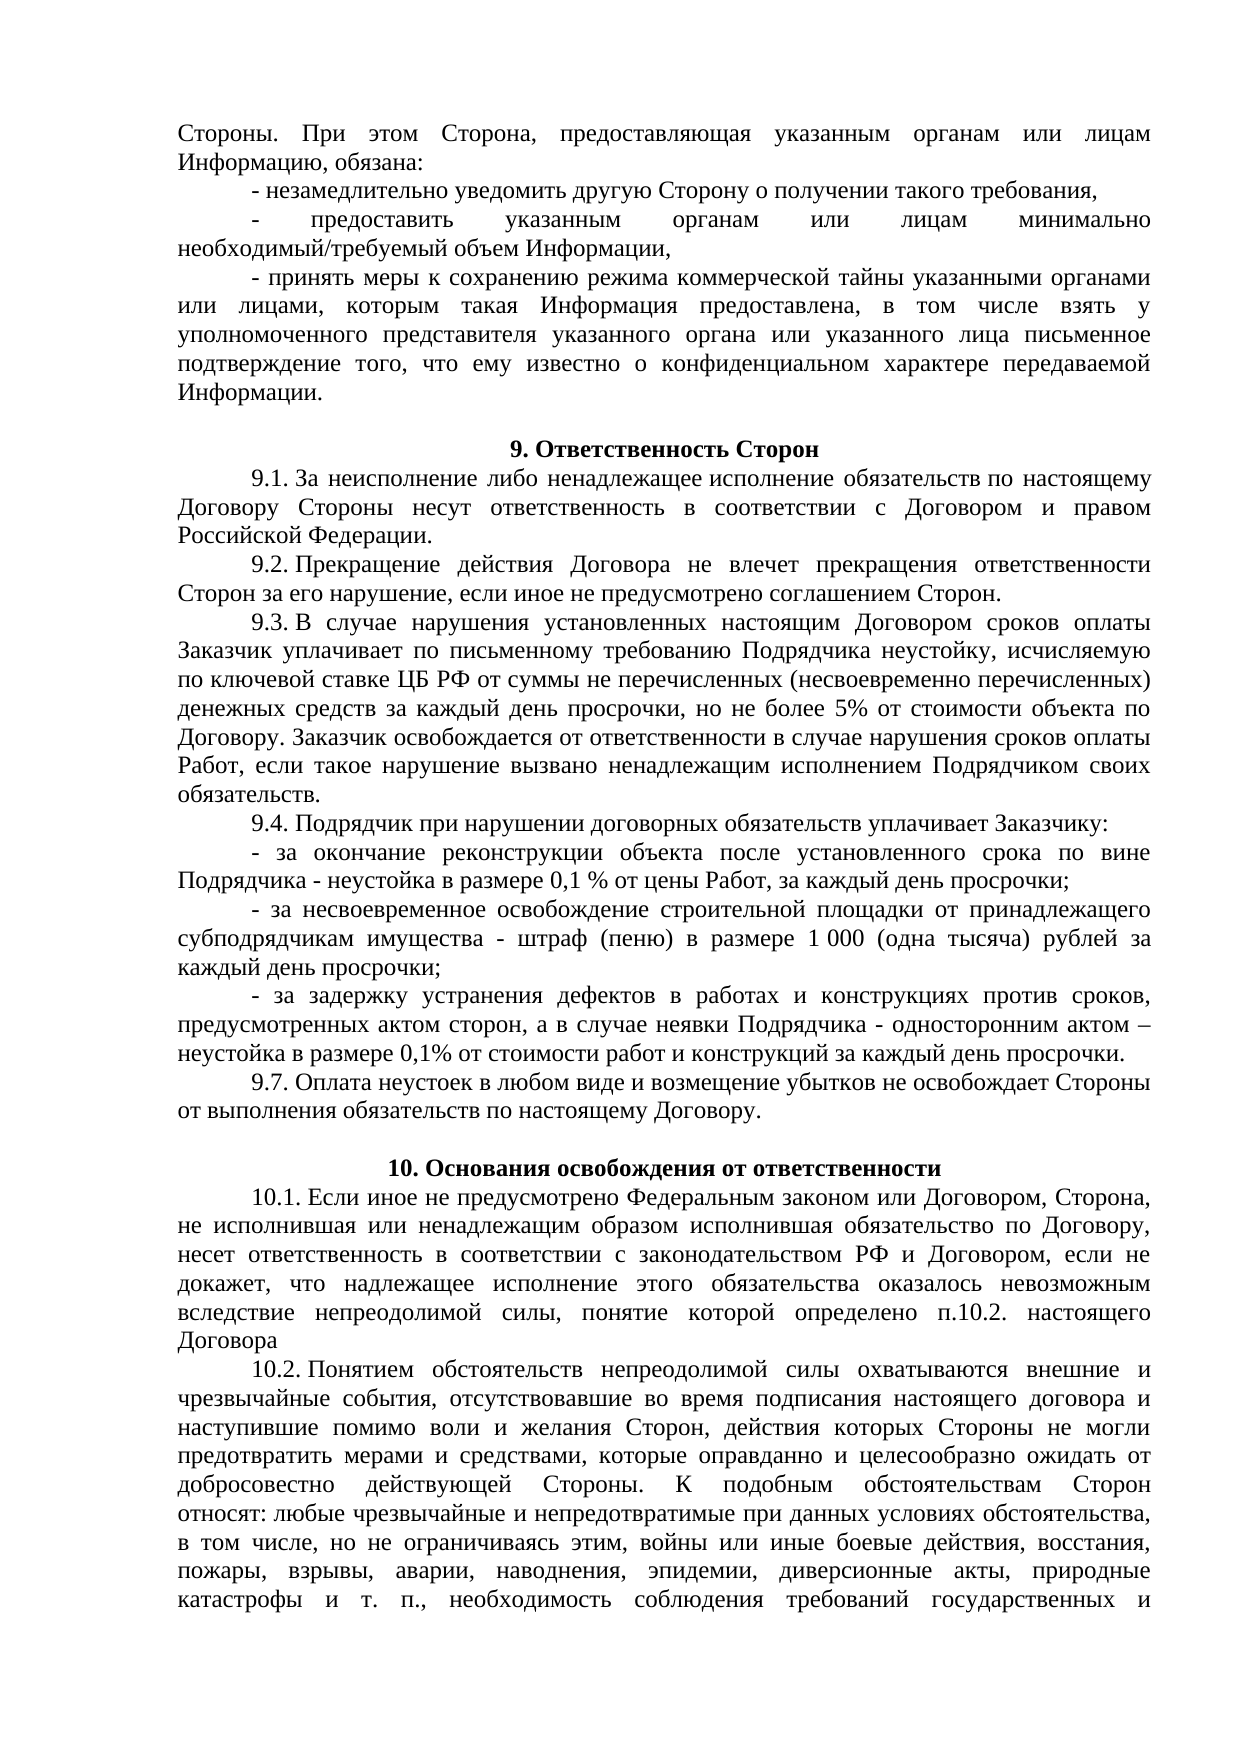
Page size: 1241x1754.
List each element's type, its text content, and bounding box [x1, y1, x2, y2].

text - принять меры к сохранению режима коммерческой тайны указанными органами или лицами, которым такая Информация предоставлена, в том числе взять у уполномоченного представителя указанного органа или указанного лица письменное подтверждение того, что ему известно о конфиденциальном характере передаваемой Информации. [177, 262, 1152, 406]
text - за окончание реконструкции объекта после установленного срока по вине Подрядчика - неустойка в размере 0,1 % от цены Работ, за каждый день просрочки; [177, 837, 1152, 894]
text 9.2. Прекращение действия Договора не влечет прекращения ответственности Сторон за его нарушение, если иное не предусмотрено соглашением Сторон. [177, 549, 1152, 607]
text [177, 1354, 1152, 1613]
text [177, 118, 1152, 176]
text 9.7. Оплата неустоек в любом виде и возмещение убытков не освобождает Стороны от выполнения обязательств по настоящему Договору. [177, 1067, 1152, 1124]
text 9. Ответственность Сторон [177, 434, 1152, 463]
text 10. Основания освобождения от ответственности [177, 1153, 1152, 1182]
text - незамедлительно уведомить другую Сторону о получении такого требования, [177, 176, 1152, 204]
text - за задержку устранения дефектов в работах и конструкциях против сроков, предусмотренных актом сторон, а в случае неявки Подрядчика - односторонним актом – неустойка в размере 0,1% от стоимости работ и конструкций за каждый день просрочки. [177, 981, 1152, 1067]
text - за несвоевременное освобождение строительной площадки от принадлежащего субподрядчикам имущества - штраф (пеню) в размере 1 000 (одна тысяча) рублей за каждый день просрочки; [177, 894, 1152, 981]
text - предоставить указанным органам или лицам минимально необходимый/требуемый объем Информации, [177, 204, 1152, 262]
text 10.1. Если иное не предусмотрено Федеральным законом или Договором, Сторона, не исполнившая или ненадлежащим образом исполнившая обязательство по Договору, несет ответственность в соответствии с законодательством РФ и Договором, если не докажет, что надлежащее исполнение этого обязательства оказалось невозможным вследствие непреодолимой силы, понятие которой определено п.10.2. настоящего Договора [177, 1182, 1152, 1354]
text 9.3. В случае нарушения установленных настоящим Договором сроков оплаты Заказчик уплачивает по письменному требованию Подрядчика неустойку, исчисляемую по ключевой ставке ЦБ РФ от суммы не перечисленных (несвоевременно перечисленных) денежных средств за каждый день просрочки, но не более 5% от стоимости объекта по Договору. Заказчик освобождается от ответственности в случае нарушения сроков оплаты Работ, если такое нарушение вызвано ненадлежащим исполнением Подрядчиком своих обязательств. [177, 607, 1152, 808]
text 9.4. Подрядчик при нарушении договорных обязательств уплачивает Заказчику: [177, 808, 1152, 837]
text 9.1. За неисполнение либо ненадлежащее исполнение обязательств по настоящему Договору Стороны несут ответственность в соответствии с Договором и правом Российской Федерации. [177, 463, 1152, 549]
